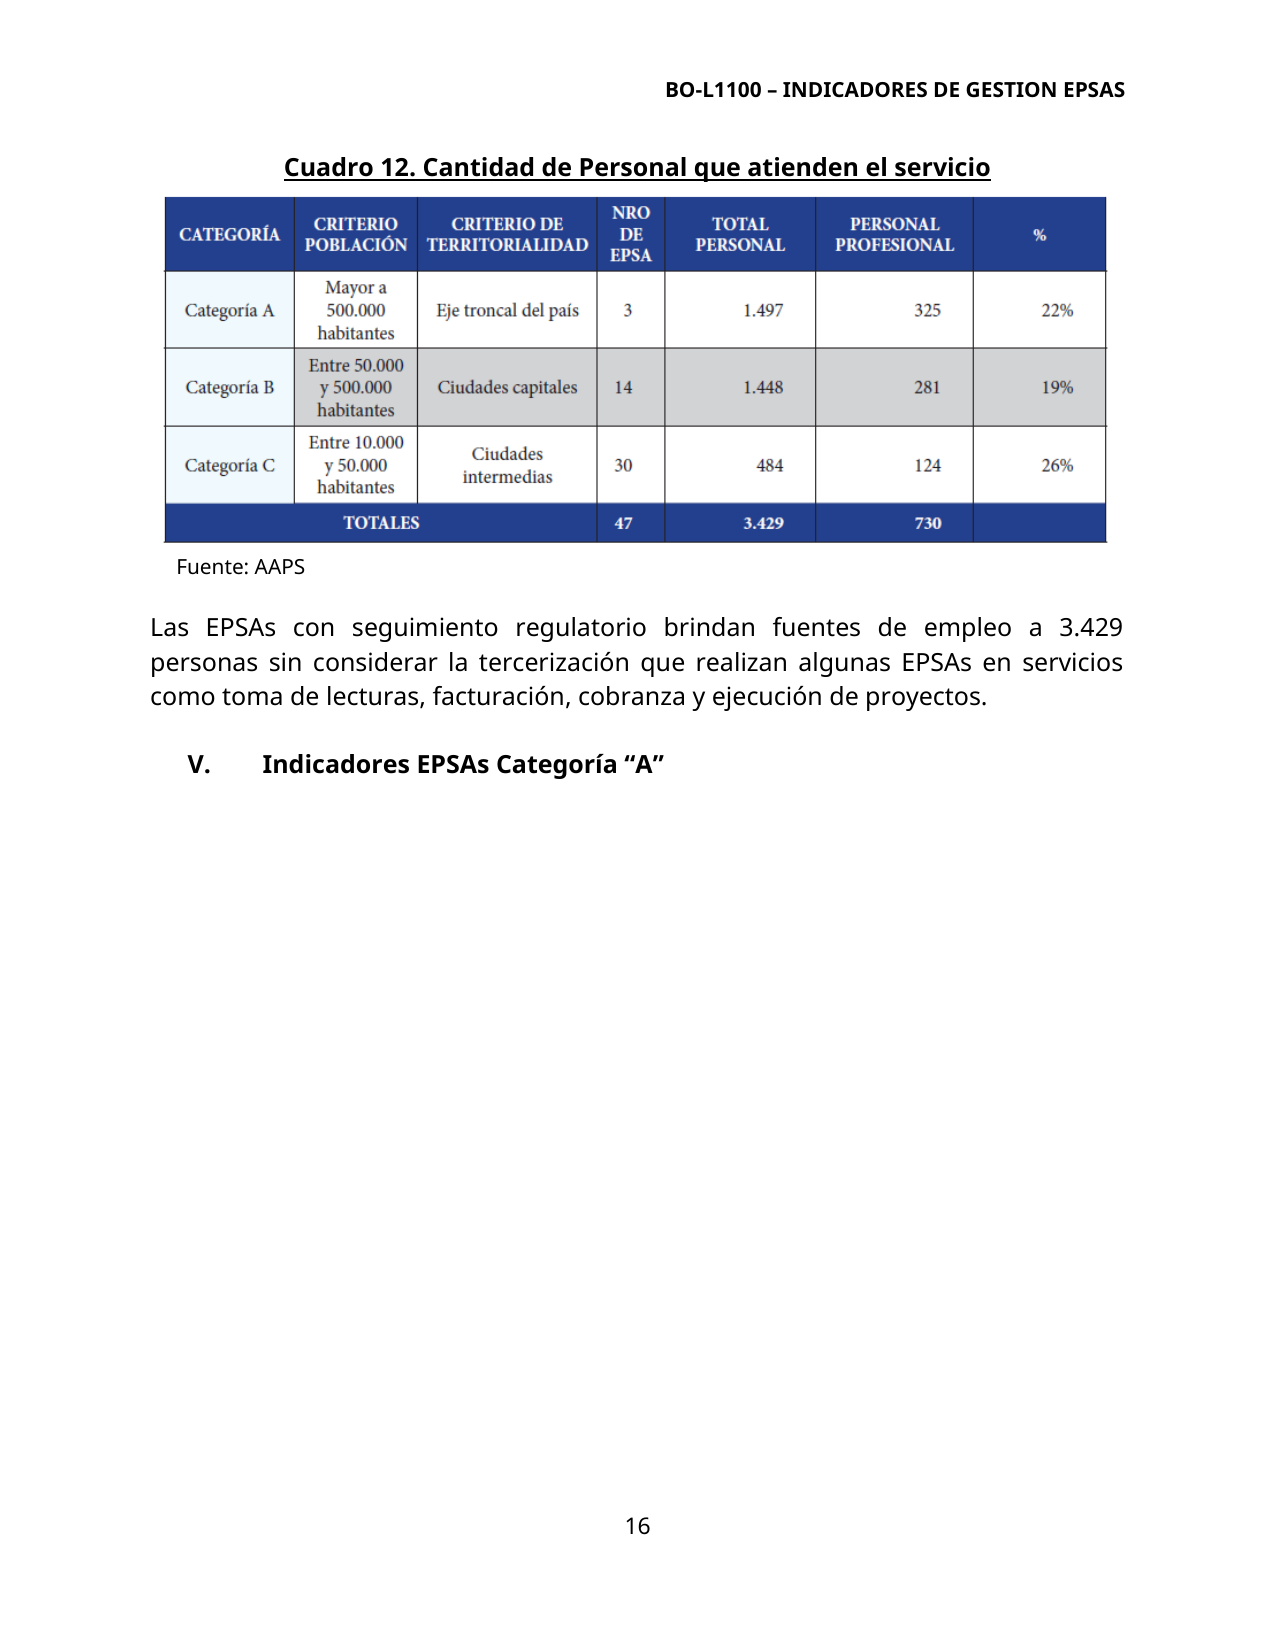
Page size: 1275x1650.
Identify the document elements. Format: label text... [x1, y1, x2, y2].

text Las EPSAs con seguimiento regulatorio brindan fuentes de empleo a 3.429 personas sin considerar la tercerización que realizan algunas EPSAs en servicios como toma de lecturas, facturación, cobranza y ejecución de proyectos. [150, 610, 1125, 712]
list Indicadores EPSAs Categoría “A” [187, 746, 1125, 780]
text Cuadro 12. Cantidad de Personal que atienden el servicio [150, 150, 1125, 189]
